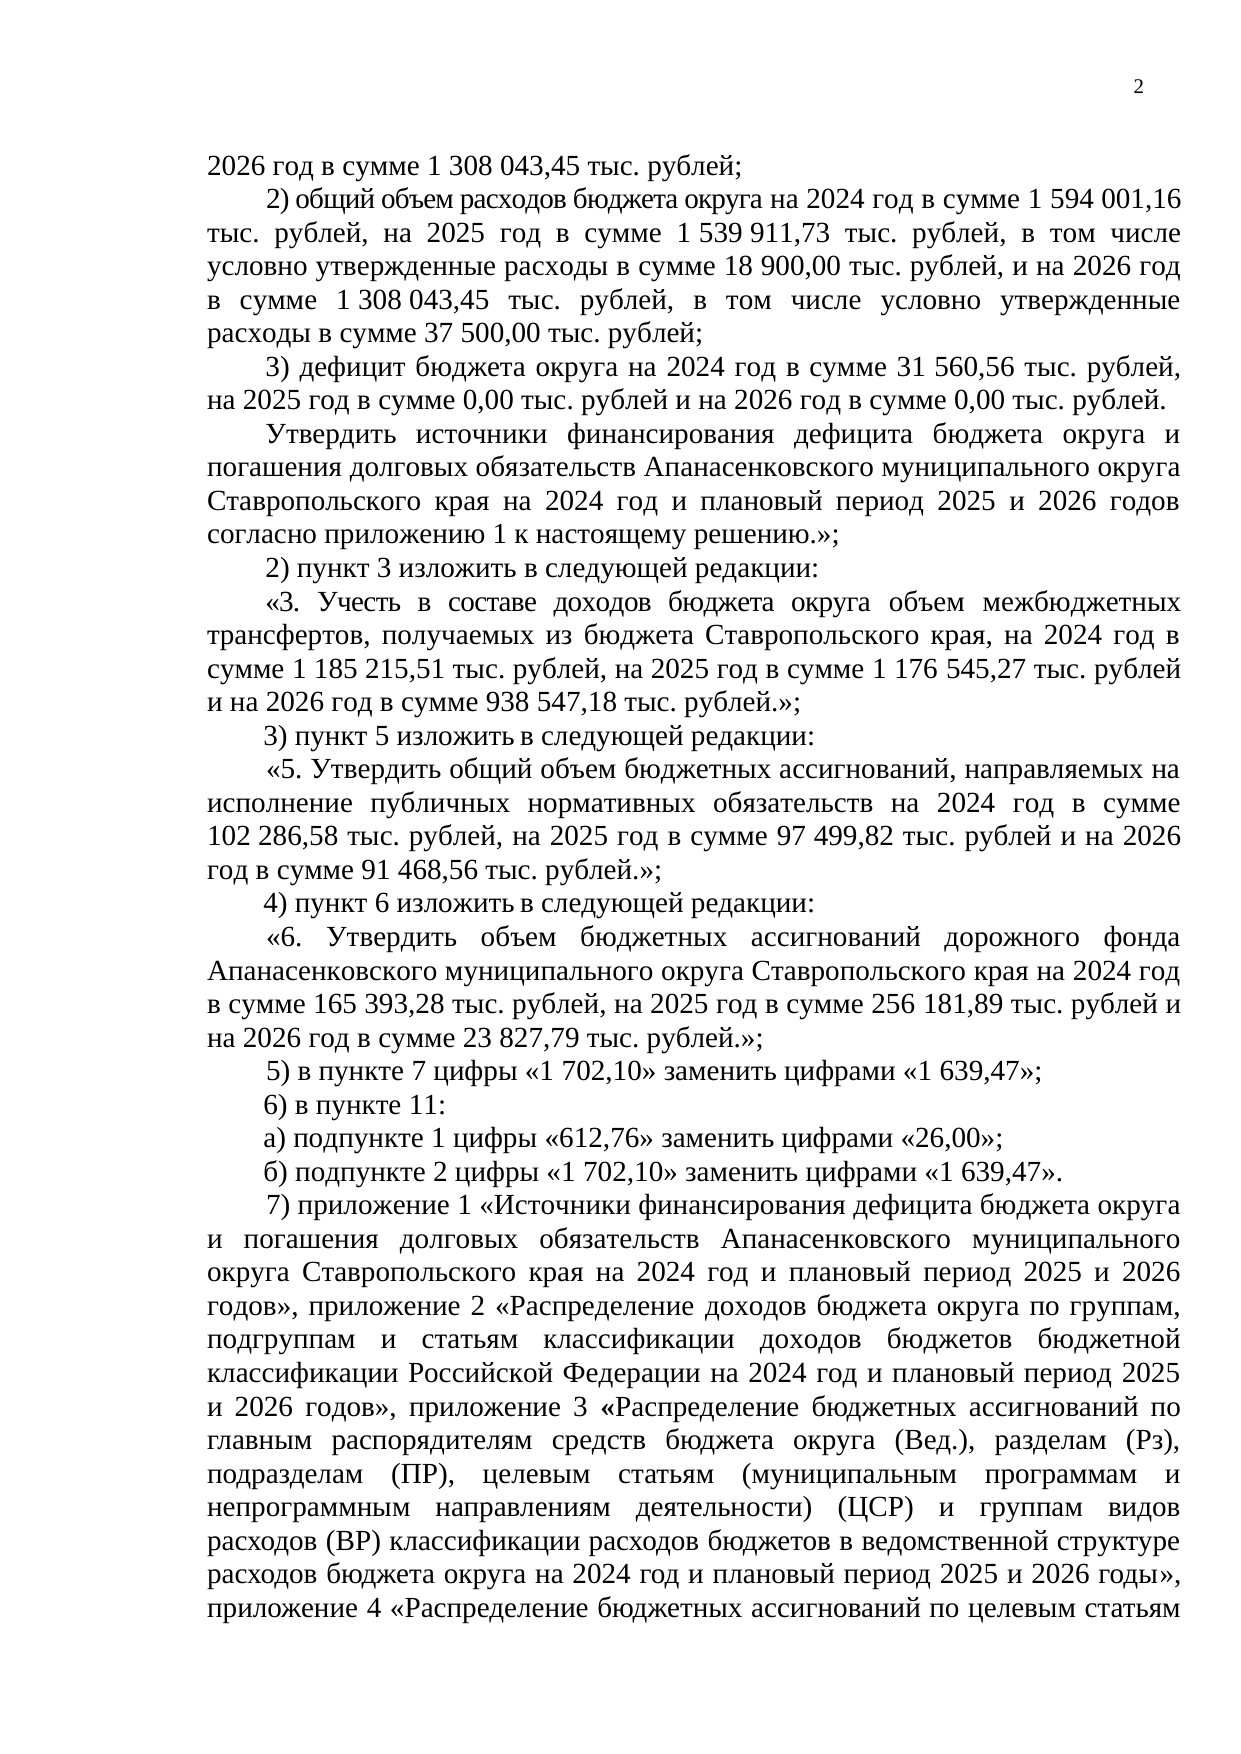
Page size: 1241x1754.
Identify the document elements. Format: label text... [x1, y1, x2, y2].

text 6) в пункте 11: [207, 1087, 1181, 1120]
text б) подпункте 2 цифры «1 702,10» заменить цифрами «1 639,47». [207, 1154, 1181, 1187]
text а) подпункте 1 цифры «612,76» заменить цифрами «26,00»; [207, 1120, 1181, 1154]
text «5. Утвердить общий объем бюджетных ассигнований, направляемых на исполнение публичных нормативных обязательств на 2024 год в сумме 102 286,58 тыс. рублей, на 2025 год в сумме 97 499,82 тыс. рублей и на 2026 год в сумме 91 468,56 тыс. рублей.»; [207, 751, 1181, 886]
text 2) пункт 3 изложить в следующей редакции: [207, 550, 1181, 584]
text 4) пункт 6 изложить в следующей редакции: [207, 886, 1181, 919]
text 5) в пункте 7 цифры «1 702,10» заменить цифрами «1 639,47»; [207, 1053, 1181, 1087]
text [207, 148, 1181, 181]
text 3) дефицит бюджета округа на 2024 год в сумме 31 560,56 тыс. рублей, на 2025 год в сумме 0,00 тыс. рублей и на 2026 год в сумме 0,00 тыс. рублей. [207, 349, 1181, 416]
text «6. Утвердить объем бюджетных ассигнований дорожного фонда Апанасенковского муниципального округа Ставропольского края на 2024 год в сумме 165 393,28 тыс. рублей, на 2025 год в сумме 256 181,89 тыс. рублей и на 2026 год в сумме 23 827,79 тыс. рублей.»; [207, 919, 1181, 1053]
text «3. Учесть в составе доходов бюджета округа объем межбюджетных трансфертов, получаемых из бюджета Ставропольского края, на 2024 год в сумме 1 185 215,51 тыс. рублей, на 2025 год в сумме 1 176 545,27 тыс. рублей и на 2026 год в сумме 938 547,18 тыс. рублей.»; [207, 584, 1181, 718]
text Утвердить источники финансирования дефицита бюджета округа и погашения долговых обязательств Апанасенковского муниципального округа Ставропольского края на 2024 год и плановый период 2025 и 2026 годов согласно приложению 1 к настоящему решению.»; [207, 416, 1181, 550]
text 2) общий объем расходов бюджета округа на 2024 год в сумме 1 594 001,16 тыс. рублей, на 2025 год в сумме 1 539 911,73 тыс. рублей, в том числе условно утвержденные расходы в сумме 18 900,00 тыс. рублей, и на 2026 год в сумме 1 308 043,45 тыс. рублей, в том числе условно утвержденные расходы в сумме 37 500,00 тыс. рублей; [207, 181, 1181, 349]
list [207, 1187, 1181, 1623]
text 3) пункт 5 изложить в следующей редакции: [207, 718, 1181, 751]
